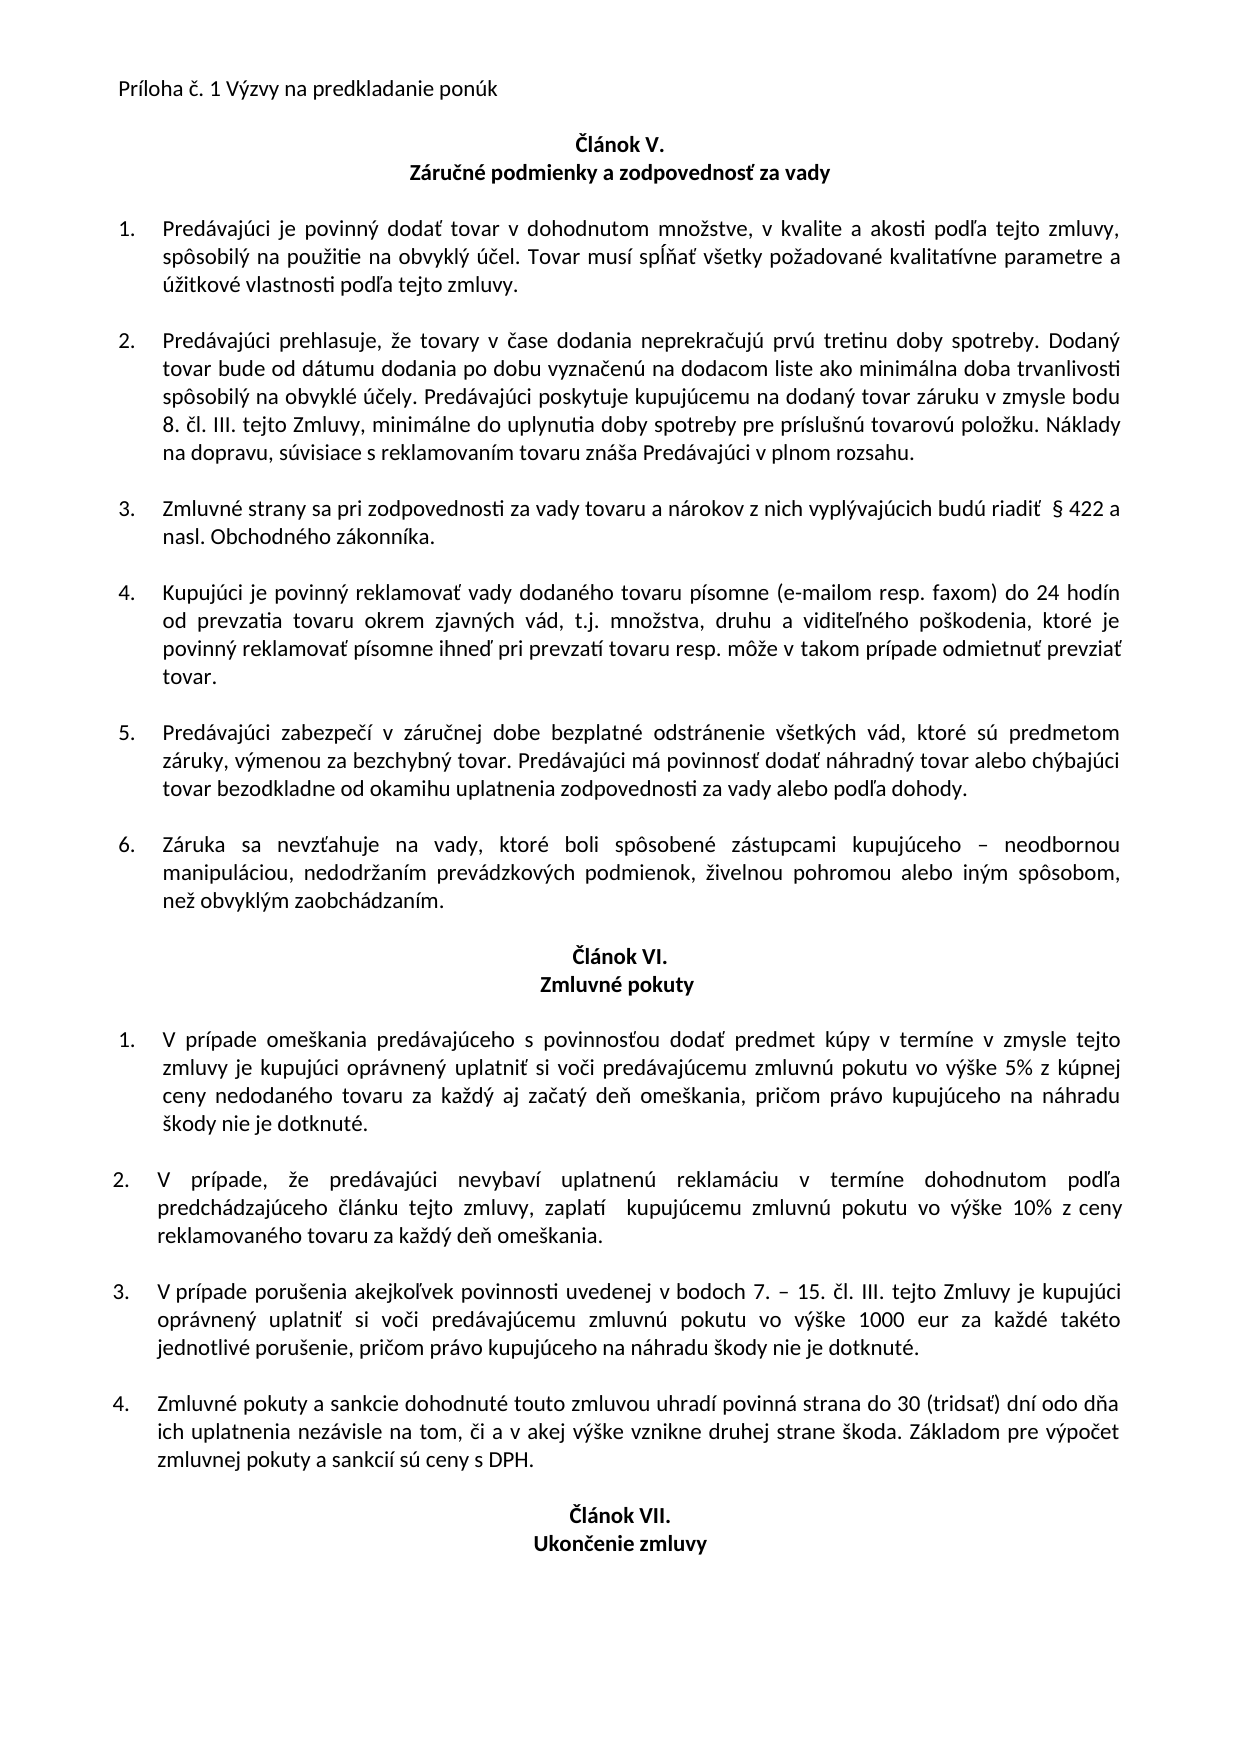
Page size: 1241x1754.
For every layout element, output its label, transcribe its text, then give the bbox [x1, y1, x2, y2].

list Záruka sa nevzťahuje na vady, ktoré boli spôsobené zástupcami kupujúceho – neodbornou manipuláciou, nedodržaním prevádzkových podmienok, živelnou pohromou alebo iným spôsobom, než obvyklým zaobchádzaním. [118, 830, 1122, 914]
list V prípade omeškania predávajúceho s povinnosťou dodať predmet kúpy v termíne v zmysle tejto zmluvy je kupujúci oprávnený uplatniť si voči predávajúcemu zmluvnú pokutu vo výške 5% z kúpnej ceny nedodaného tovaru za každý aj začatý deň omeškania, pričom právo kupujúceho na náhradu škody nie je dotknuté. [118, 1025, 1122, 1137]
text Ukončenie zmluvy [118, 1529, 1122, 1557]
text Článok V. [118, 130, 1122, 158]
text Záručné podmienky a zodpovednosť za vady [118, 158, 1122, 186]
list Predávajúci prehlasuje, že tovary v čase dodania neprekračujú prvú tretinu doby spotreby. Dodaný tovar bude od dátumu dodania po dobu vyznačenú na dodacom liste ako minimálna doba trvanlivosti spôsobilý na obvyklé účely. Predávajúci poskytuje kupujúcemu na dodaný tovar záruku v zmysle bodu 8. čl. III. tejto Zmluvy, minimálne do uplynutia doby spotreby pre príslušnú tovarovú položku. Náklady na dopravu, súvisiace s reklamovaním tovaru znáša Predávajúci v plnom rozsahu. [118, 326, 1122, 466]
list V prípade porušenia akejkoľvek povinnosti uvedenej v bodoch 7. – 15. čl. III. tejto Zmluvy je kupujúci oprávnený uplatniť si voči predávajúcemu zmluvnú pokutu vo výške 1000 eur za každé takéto jednotlivé porušenie, pričom právo kupujúceho na náhradu škody nie je dotknuté. [112, 1277, 1122, 1361]
text Zmluvné pokuty [112, 971, 1122, 998]
list V prípade, že predávajúci nevybaví uplatnenú reklamáciu v termíne dohodnutom podľa predchádzajúceho článku tejto zmluvy, zaplatí kupujúcemu zmluvnú pokutu vo výške 10% z ceny reklamovaného tovaru za každý deň omeškania. [112, 1165, 1122, 1249]
text Článok VII. [118, 1501, 1122, 1529]
list Zmluvné strany sa pri zodpovednosti za vady tovaru a nárokov z nich vyplývajúcich budú riadiť § 422 a nasl. Obchodného zákonníka. [118, 494, 1122, 550]
list Kupujúci je povinný reklamovať vady dodaného tovaru písomne (e-mailom resp. faxom) do 24 hodín od prevzatia tovaru okrem zjavných vád, t.j. množstva, druhu a viditeľného poškodenia, ktoré je povinný reklamovať písomne ihneď pri prevzatí tovaru resp. môže v takom prípade odmietnuť prevziať tovar. [118, 578, 1122, 690]
list Zmluvné pokuty a sankcie dohodnuté touto zmluvou uhradí povinná strana do 30 (tridsať) dní odo dňa ich uplatnenia nezávisle na tom, či a v akej výške vznikne druhej strane škoda. Základom pre výpočet zmluvnej pokuty a sankcií sú ceny s DPH. [112, 1389, 1122, 1473]
text Článok VI.‎ [118, 942, 1122, 971]
list Predávajúci je povinný dodať tovar v dohodnutom množstve, v kvalite a akosti podľa tejto zmluvy, spôsobilý na použitie na obvyklý účel. Tovar musí spĺňať všetky požadované kvalitatívne parametre a úžitkové vlastnosti podľa tejto zmluvy. [118, 214, 1122, 298]
list Predávajúci zabezpečí v záručnej dobe bezplatné odstránenie všetkých vád, ktoré sú predmetom záruky, výmenou za bezchybný tovar. Predávajúci má povinnosť dodať náhradný tovar alebo chýbajúci tovar bezodkladne od okamihu uplatnenia zodpovednosti za vady alebo podľa dohody. [118, 718, 1122, 802]
